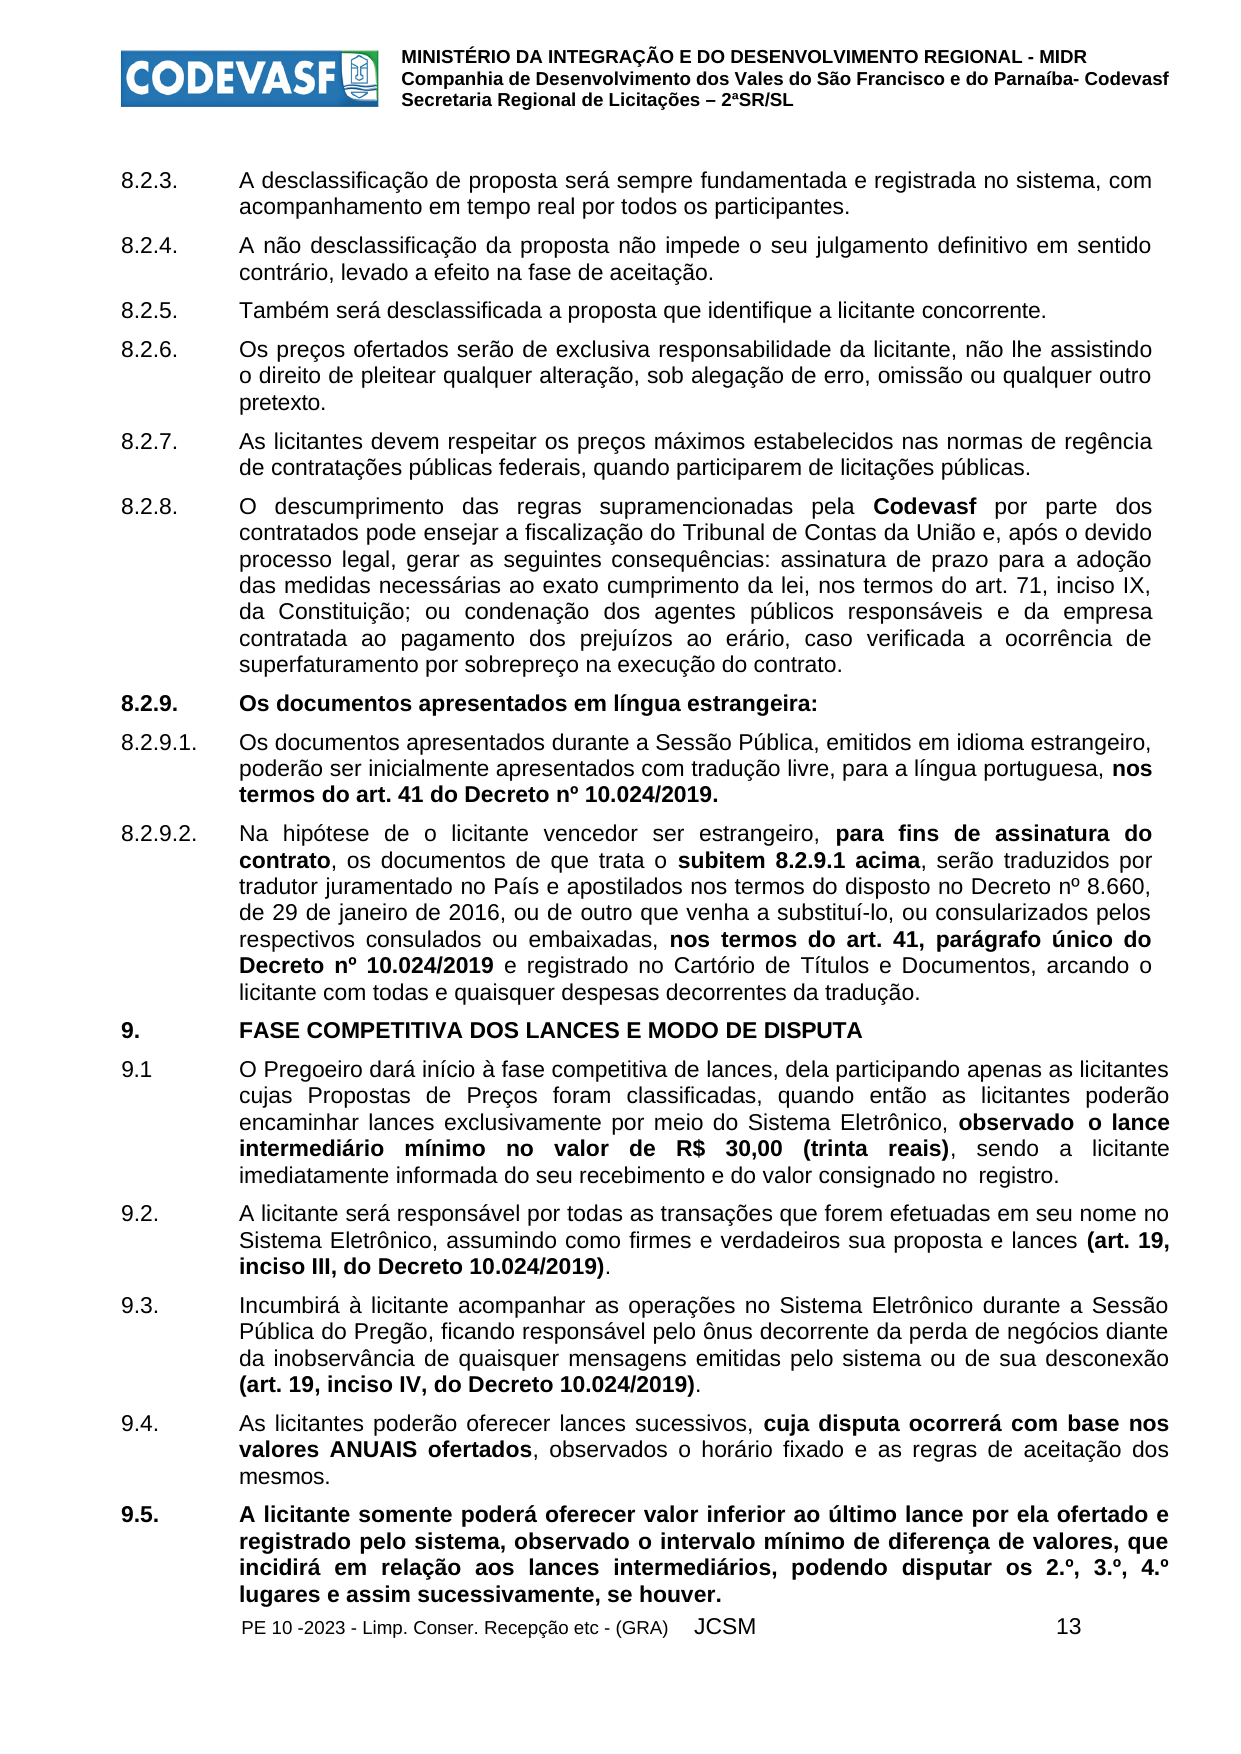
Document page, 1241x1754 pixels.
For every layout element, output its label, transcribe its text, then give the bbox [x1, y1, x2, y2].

list Os preços ofertados serão de exclusiva responsabilidade da licitante, não lhe assistindo o direito de pleitear qualquer alteração, sob alegação de erro, omissão ou qualquer outro pretexto. [121, 336, 1153, 415]
picture [120, 50, 379, 107]
list Também será desclassificada a proposta que identifique a licitante concorrente. [121, 297, 1176, 324]
list FASE COMPETITIVA DOS LANCES E MODO DE DISPUTA [121, 1017, 1176, 1044]
list A não desclassificação da proposta não impede o seu julgamento definitivo em sentido contrário, levado a efeito na fase de aceitação. [121, 232, 1153, 285]
list Na hipótese de o licitante vencedor ser estrangeiro, para fins de assinatura do contrato, os documentos de que trata o subitem 8.2.9.1 acima, serão traduzidos por tradutor juramentado no País e apostilados nos termos do disposto no Decreto nº 8.660, de 29 de janeiro de 2016, ou de outro que venha a substituí-lo, ou consularizados pelos respectivos consulados ou embaixadas, nos termos do art. 41, parágrafo único do Decreto nº 10.024/2019 e registrado no Cartório de Títulos e Documentos, arcando o licitante com todas e quaisquer despesas decorrentes da tradução. [121, 820, 1153, 1005]
text 9.1 O Pregoeiro dará início à fase competitiva de lances, dela participando apenas as licitantes cujas Propostas de Preços foram classificadas, quando então as licitantes poderão encaminhar lances exclusivamente por meio do Sistema Eletrônico, observado o lance intermediário mínimo no valor de R$ 30,00 (trinta reais), sendo a licitante imediatamente informada do seu recebimento e do valor consignado no registro. [121, 1056, 1170, 1188]
list Os documentos apresentados durante a Sessão Pública, emitidos em idioma estrangeiro, poderão ser inicialmente apresentados com tradução livre, para a língua portuguesa, nos termos do art. 41 do Decreto nº 10.024/2019. [121, 729, 1153, 808]
list As licitantes poderão oferecer lances sucessivos, cuja disputa ocorrerá com base nos valores ANUAIS ofertados, observados o horário fixado e as regras de aceitação dos mesmos. [121, 1410, 1170, 1489]
list O descumprimento das regras supramencionadas pela Codevasf por parte dos contratados pode ensejar a fiscalização do Tribunal de Contas da União e, após o devido processo legal, gerar as seguintes consequências: assinatura de prazo para a adoção das medidas necessárias ao exato cumprimento da lei, nos termos do art. 71, inciso IX, da Constituição; ou condenação dos agentes públicos responsáveis e da empresa contratada ao pagamento dos prejuízos ao erário, caso verificada a ocorrência de superfaturamento por sobrepreço na execução do contrato. [121, 493, 1153, 677]
list Incumbirá à licitante acompanhar as operações no Sistema Eletrônico durante a Sessão Pública do Pregão, ficando responsável pelo ônus decorrente da perda de negócios diante da inobservância de quaisquer mensagens emitidas pelo sistema ou de sua desconexão (art. 19, inciso IV, do Decreto 10.024/2019). [121, 1292, 1170, 1397]
list Os documentos apresentados em língua estrangeira: [121, 690, 1153, 716]
list A desclassificação de proposta será sempre fundamentada e registrada no sistema, com acompanhamento em tempo real por todos os participantes. [121, 167, 1153, 219]
list As licitantes devem respeitar os preços máximos estabelecidos nas normas de regência de contratações públicas federais, quando participarem de licitações públicas. [121, 428, 1153, 480]
list A licitante será responsável por todas as transações que forem efetuadas em seu nome no Sistema Eletrônico, assumindo como firmes e verdadeiros sua proposta e lances (art. 19, inciso III, do Decreto 10.024/2019). [121, 1200, 1170, 1279]
list A licitante somente poderá oferecer valor inferior ao último lance por ela ofertado e registrado pelo sistema, observado o intervalo mínimo de diferença de valores, que incidirá em relação aos lances intermediários, podendo disputar os 2.º, 3.º, 4.º lugares e assim sucessivamente, se houver. [121, 1501, 1170, 1607]
